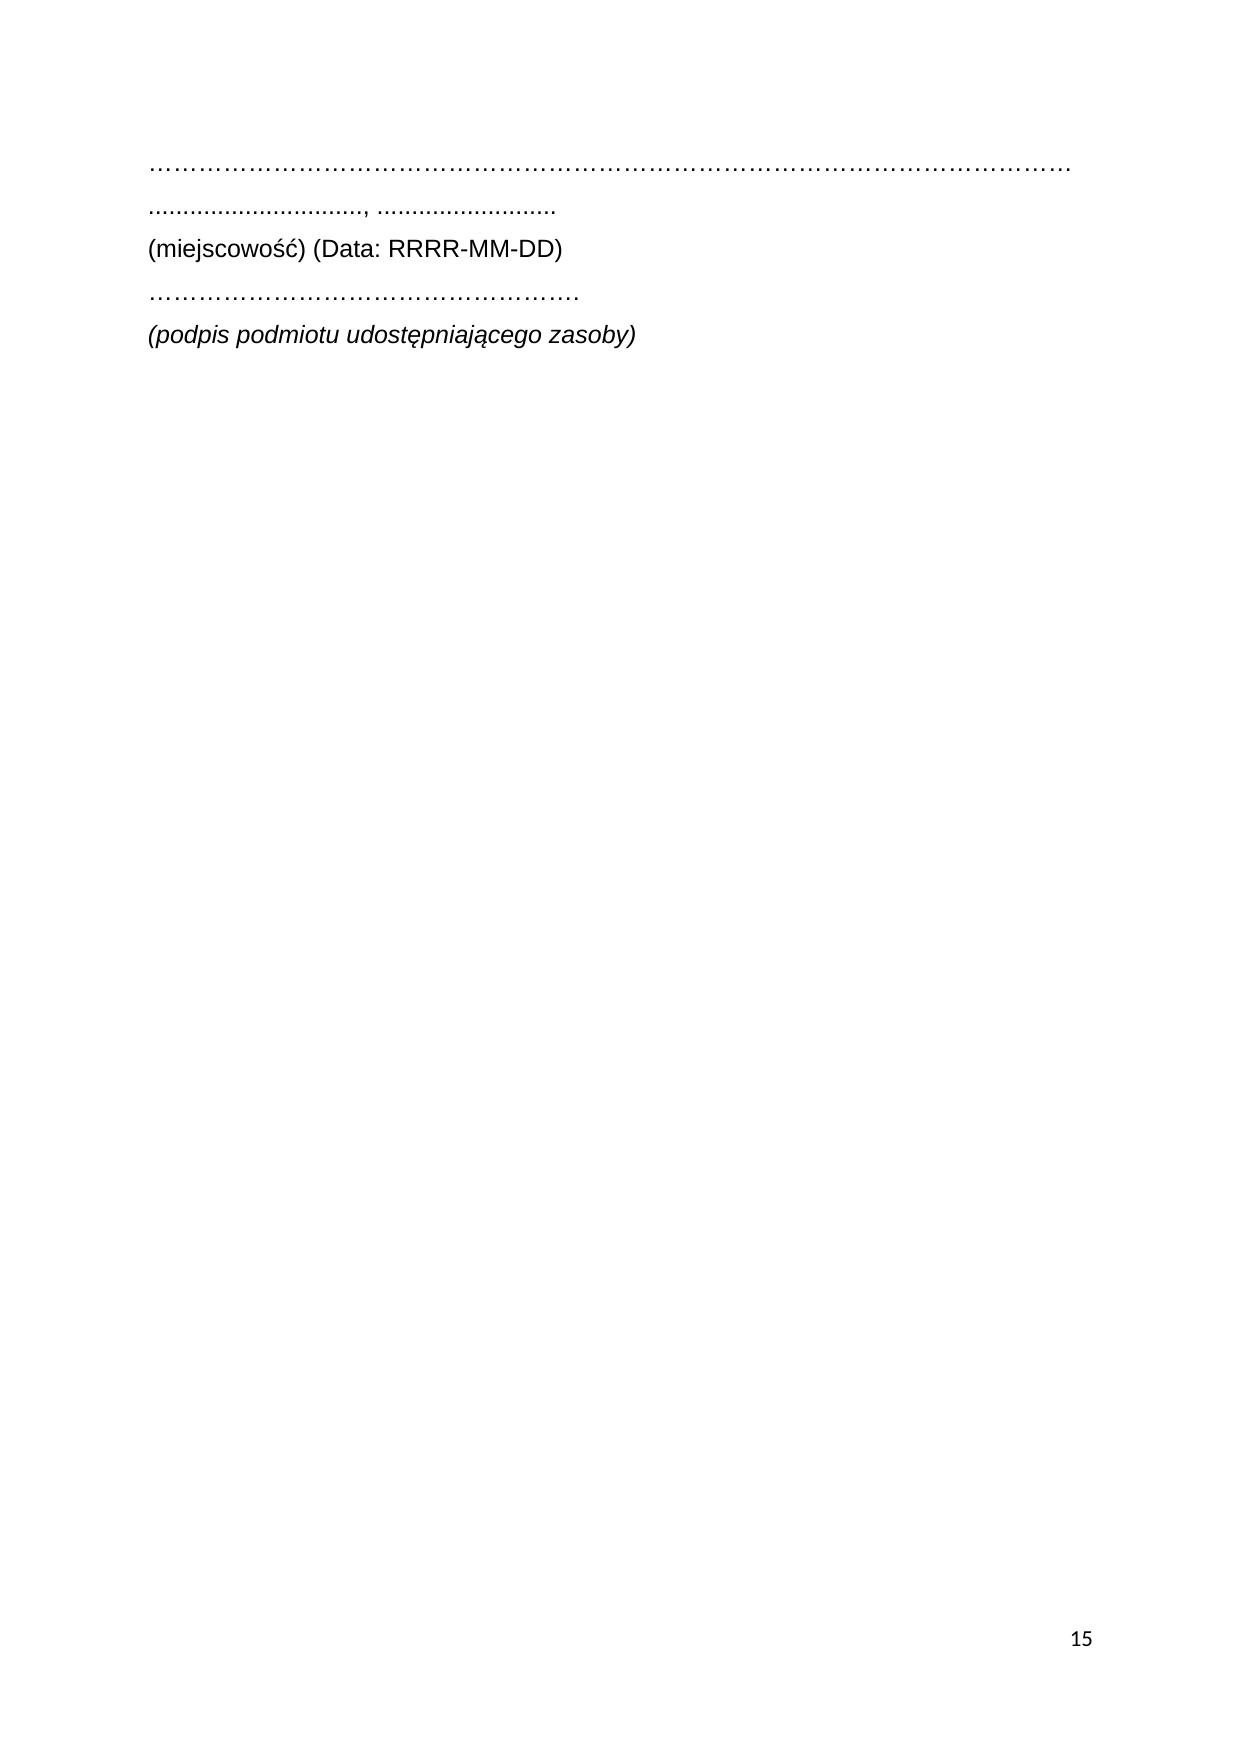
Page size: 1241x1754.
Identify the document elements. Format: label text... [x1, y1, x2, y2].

text ………………………………………………………………………………………………… [148, 148, 1093, 176]
text ..............................., .......................... [148, 191, 1093, 219]
text ……………………………………………. [148, 277, 1093, 306]
text (podpis podmiotu udostępniającego zasoby) [148, 320, 1093, 349]
text (miejscowość) (Data: RRRR-MM-DD) [148, 234, 1093, 263]
